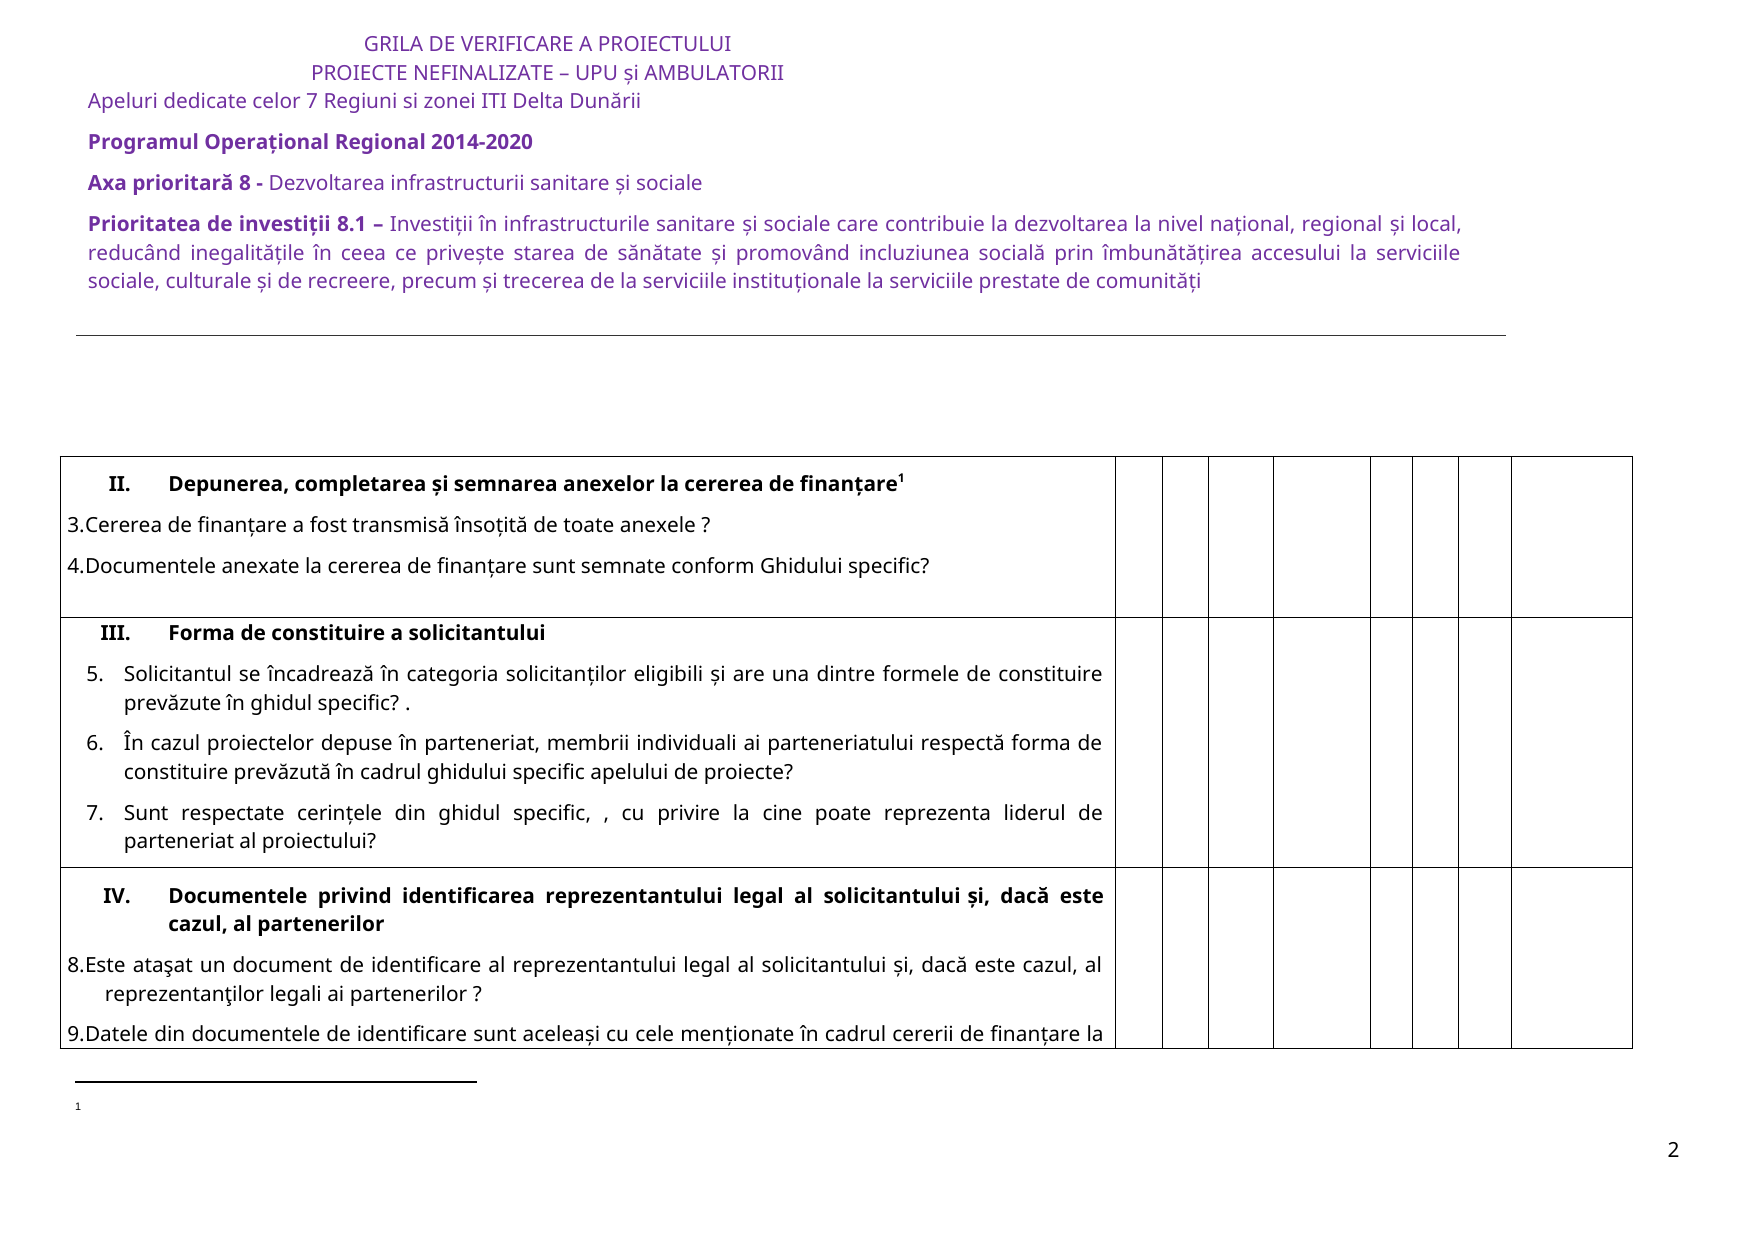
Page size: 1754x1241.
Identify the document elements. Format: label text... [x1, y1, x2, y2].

table_cell [1274, 457, 1370, 617]
table_cell [1512, 618, 1632, 867]
table_cell [1459, 868, 1511, 1048]
table_cell [1163, 618, 1208, 867]
table_cell [1371, 868, 1412, 1048]
table_cell Depunerea, completarea şi semnarea anexelor la cererea de finanțare Cererea de finanțare a fost transmisă însoțită de toate anexele ? Documentele anexate la cererea de finanțare sunt semnate conform Ghidului specific? [61, 457, 1115, 617]
table_cell [1116, 457, 1162, 617]
table_cell [1274, 618, 1370, 867]
table_cell [1512, 457, 1632, 617]
table_cell [1459, 457, 1511, 617]
table_cell [1116, 868, 1162, 1048]
table_cell Forma de constituire a solicitantului Solicitantul se încadrează în categoria solicitanților eligibili și are una dintre formele de constituire prevăzute în ghidul specific? . În cazul proiectelor depuse în parteneriat, membrii individuali ai parteneriatului respectă forma de constituire prevăzută în cadrul ghidului specific apelului de proiecte? Sunt respectate cerințele din ghidul specific, , cu privire la cine poate reprezenta liderul de parteneriat al proiectului? [61, 618, 1115, 867]
table_cell [1209, 457, 1273, 617]
table_cell [1371, 457, 1412, 617]
table_cell [1512, 868, 1632, 1048]
table_cell [1209, 618, 1273, 867]
table_cell [1413, 868, 1458, 1048]
table_cell [1163, 868, 1208, 1048]
table_cell Documentele privind identificarea reprezentantului legal al solicitantului și, dacă este cazul, al partenerilor Este ataşat un document de identificare al reprezentantului legal al solicitantului și, dacă este cazul, al reprezentanţilor legali ai partenerilor ? Datele din documentele de identificare sunt aceleași cu cele menționate în cadrul cererii de finanțare la secțiunea privind identificarea reprezentantului legal? [61, 868, 1115, 1048]
table_cell [1274, 868, 1370, 1048]
table_cell [1371, 618, 1412, 867]
table_cell [1209, 868, 1273, 1048]
table_cell [1413, 618, 1458, 867]
table_cell [1413, 457, 1458, 617]
table_cell [1163, 457, 1208, 617]
table_cell [1116, 618, 1162, 867]
table_cell [1459, 618, 1511, 867]
